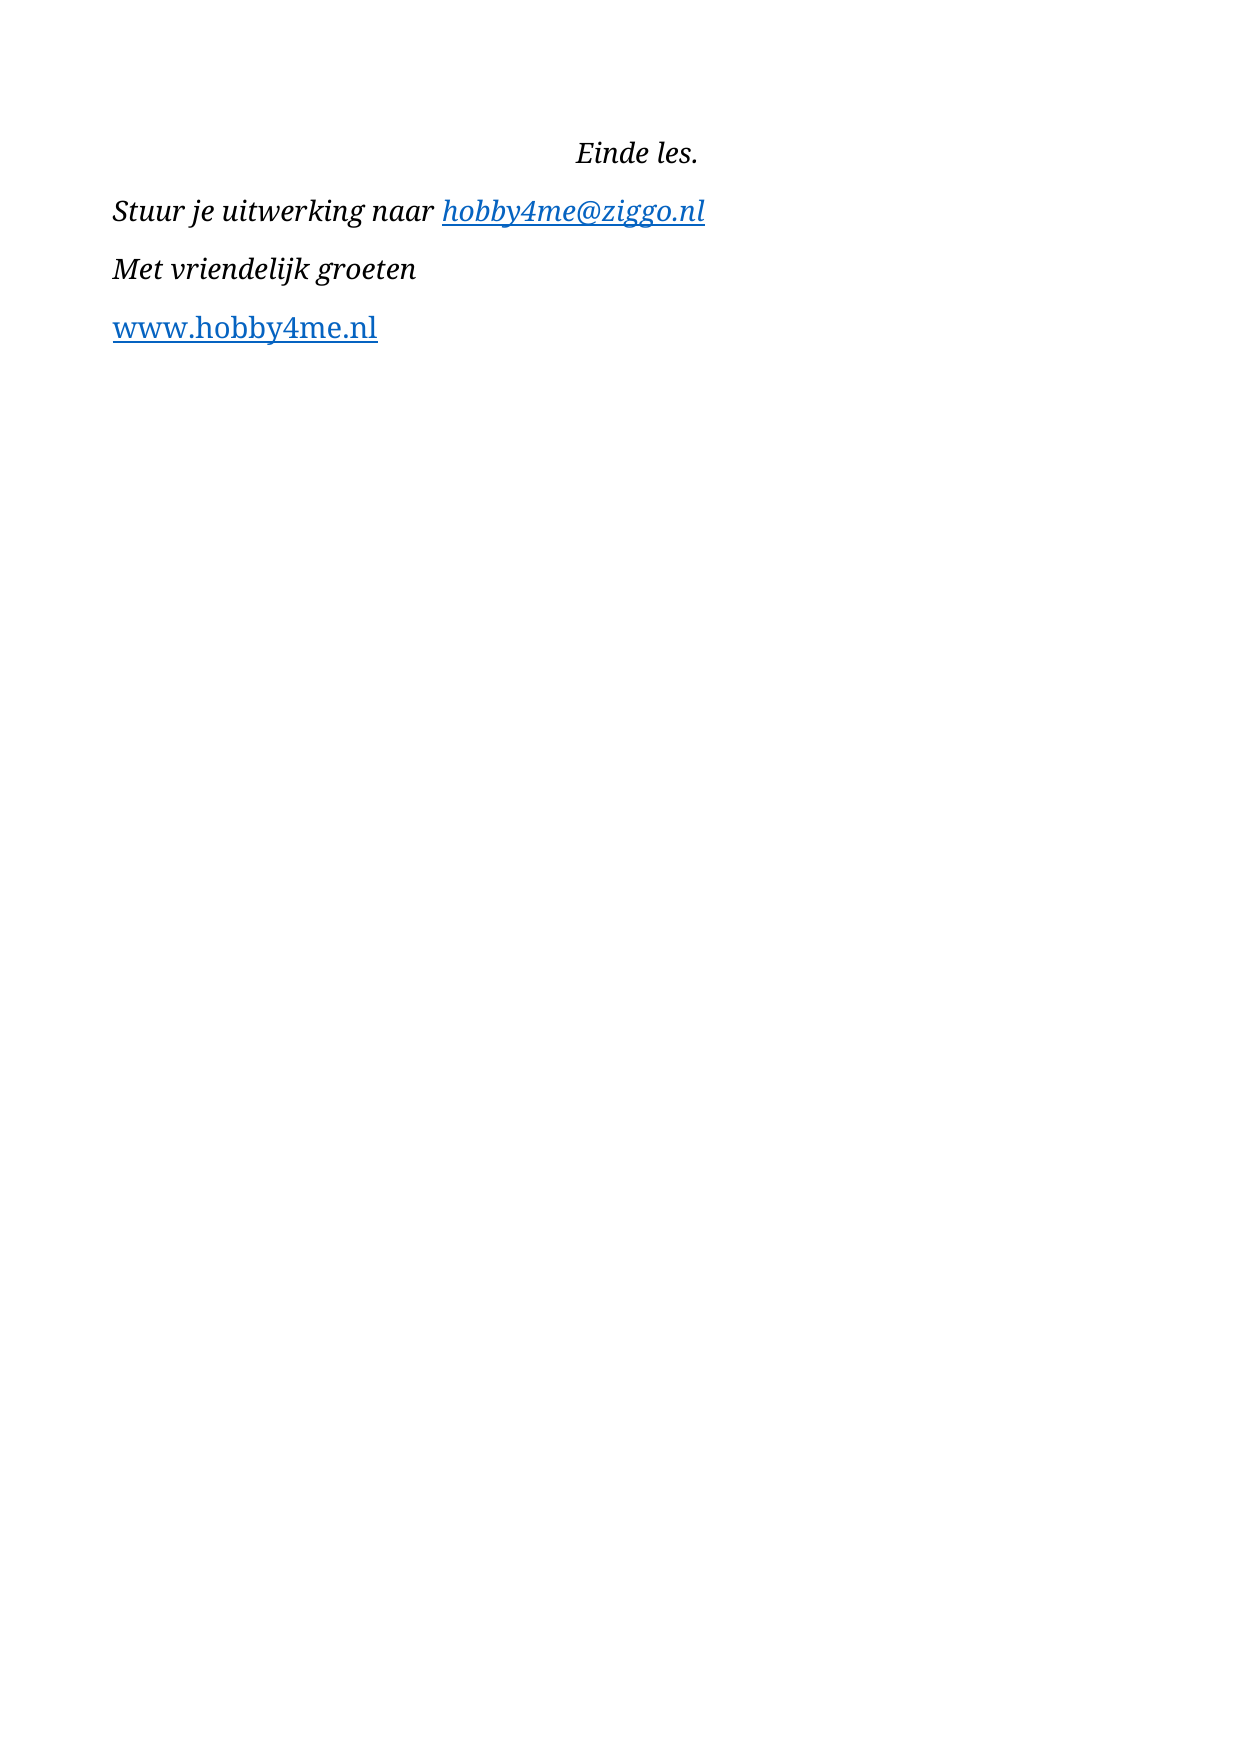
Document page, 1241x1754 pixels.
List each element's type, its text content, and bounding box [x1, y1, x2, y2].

text www.hobby4me.nl [112, 307, 1165, 347]
text Einde les. [112, 133, 1165, 171]
text Met vriendelijk groeten [112, 249, 1165, 287]
text Stuur je uitwerking naar hobby4me@ziggo.nl [112, 191, 1165, 229]
